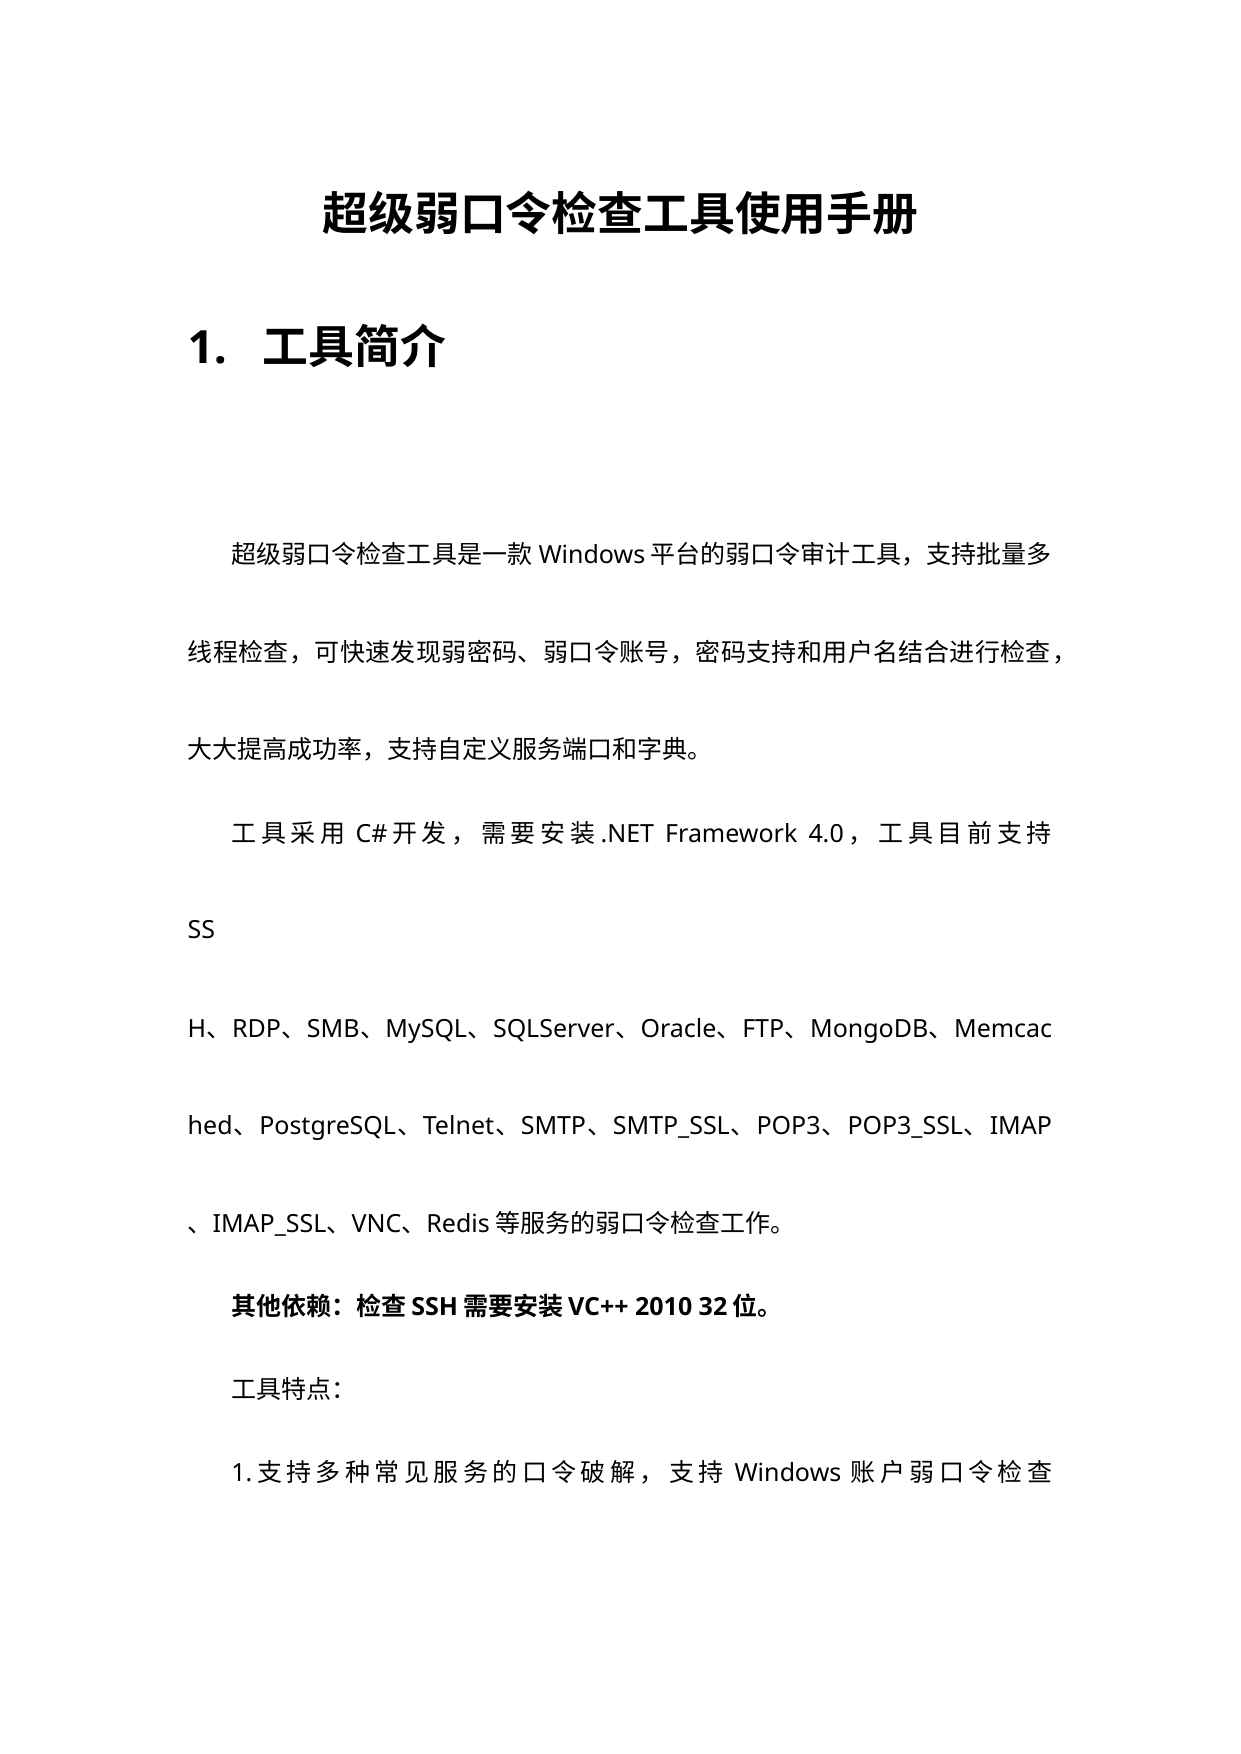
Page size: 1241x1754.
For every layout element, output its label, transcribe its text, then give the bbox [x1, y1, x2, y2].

text 超级弱口令检查工具是一款Windows平台的弱口令审计工具，支持批量多线程检查，可快速发现弱密码、弱口令账号，密码支持和用户名结合进行检查，大大提高成功率，支持自定义服务端口和字典。 [187, 521, 1053, 781]
text 工具采用C#开发，需要安装.NET Framework 4.0，工具目前支持SSH、RDP、SMB、MySQL、SQLServer、Oracle、FTP、MongoDB、Memcached、PostgreSQL、Telnet、SMTP、SMTP_SSL、POP3、POP3_SSL、IMAP、IMAP_SSL、VNC、Redis等服务的弱口令检查工作。 [187, 799, 1053, 1254]
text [187, 1438, 1053, 1503]
subtitle 工具简介 [187, 295, 1053, 392]
text 超级弱口令检查工具使用手册 [187, 162, 1053, 259]
text 其他依赖：检查SSH需要安装VC++ 2010 32位。 [187, 1272, 1053, 1337]
text 工具特点： [187, 1355, 1053, 1420]
